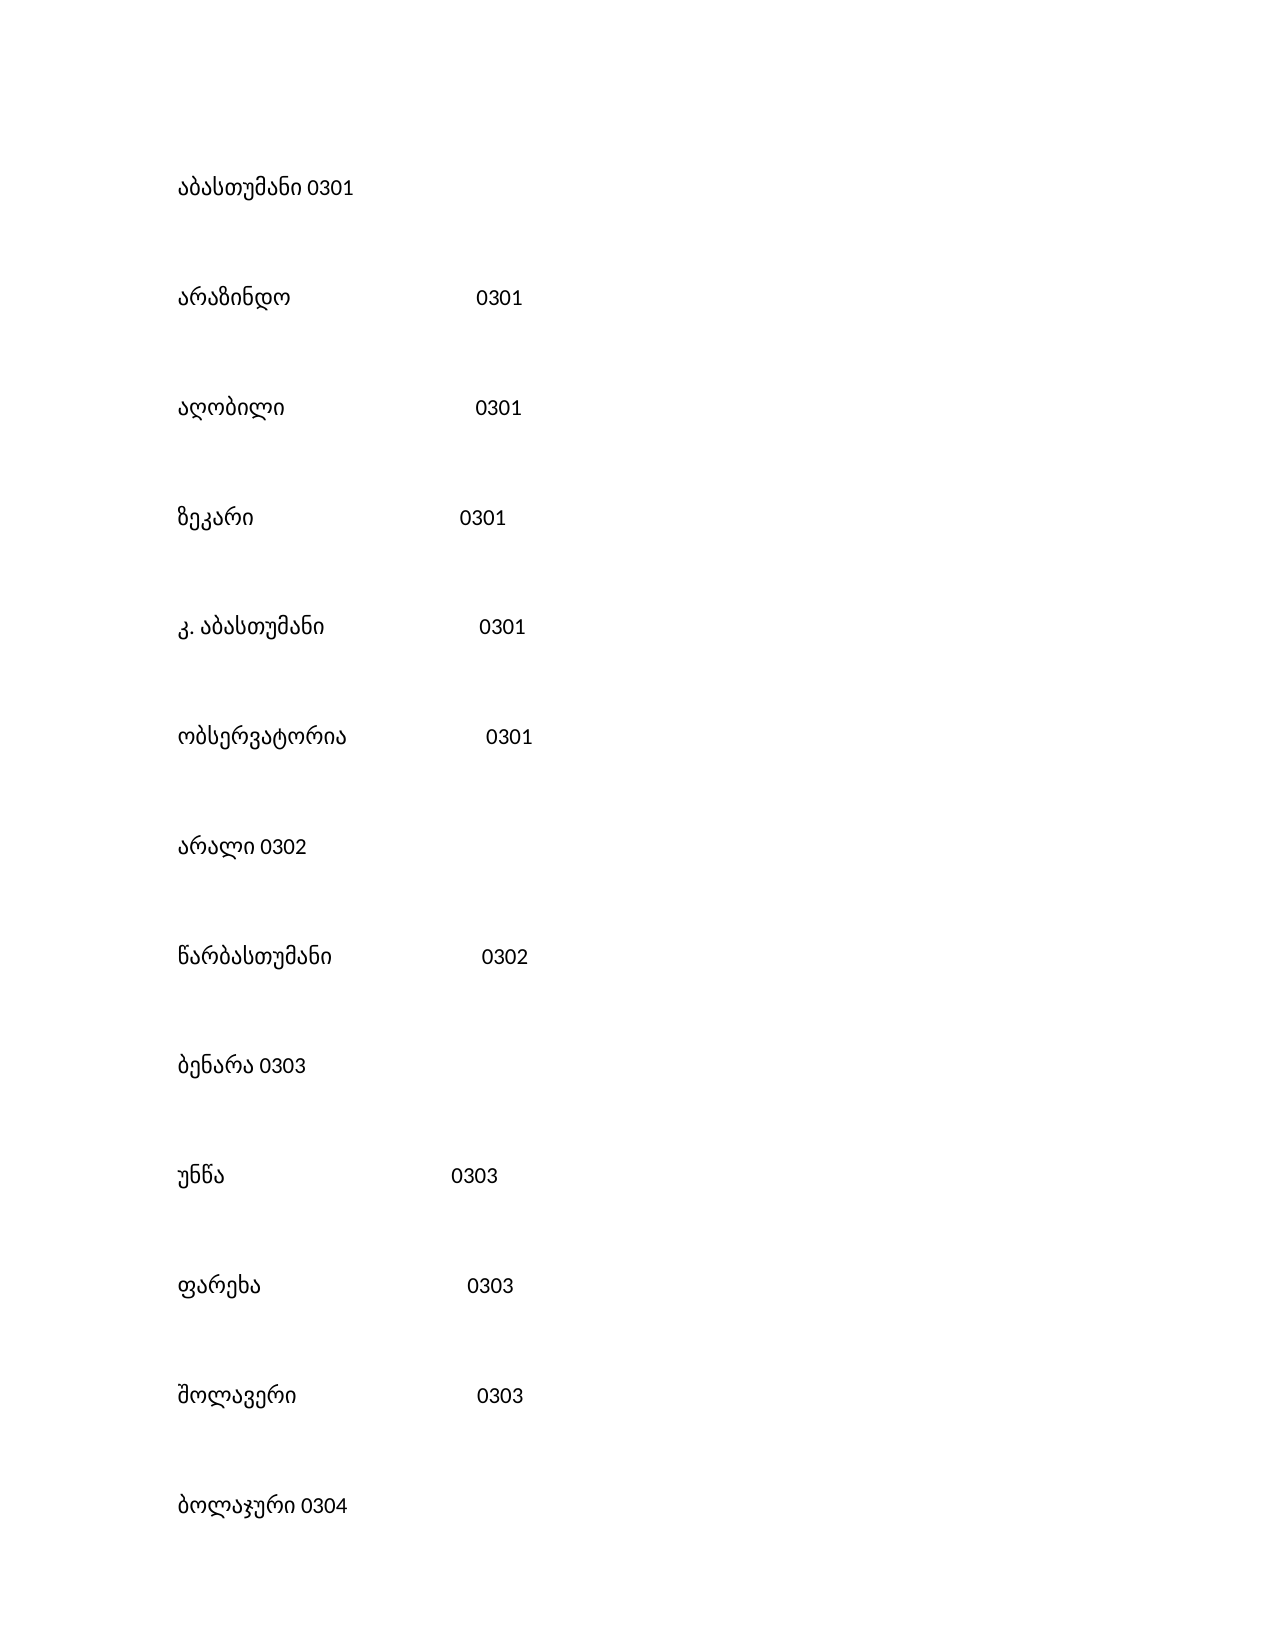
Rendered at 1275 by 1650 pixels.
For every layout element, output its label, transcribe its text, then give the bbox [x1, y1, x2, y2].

text ობსერვატორია 0301 [177, 720, 1186, 751]
text ზეკარი 0301 [177, 501, 1186, 532]
text ბოლაჯური 0304 [177, 1489, 1186, 1520]
text შოლავერი 0303 [177, 1379, 1186, 1410]
text წარბასთუმანი 0302 [177, 940, 1186, 971]
text აბასთუმანი 0301 [177, 171, 1186, 202]
text ბენარა 0303 [177, 1049, 1186, 1081]
text უნწა 0303 [177, 1159, 1186, 1191]
text არაზინდო 0301 [177, 281, 1186, 312]
text ფარეხა 0303 [177, 1269, 1186, 1300]
text აღობილი 0301 [177, 391, 1186, 422]
text კ. აბასთუმანი 0301 [177, 610, 1186, 642]
text არალი 0302 [177, 830, 1186, 861]
